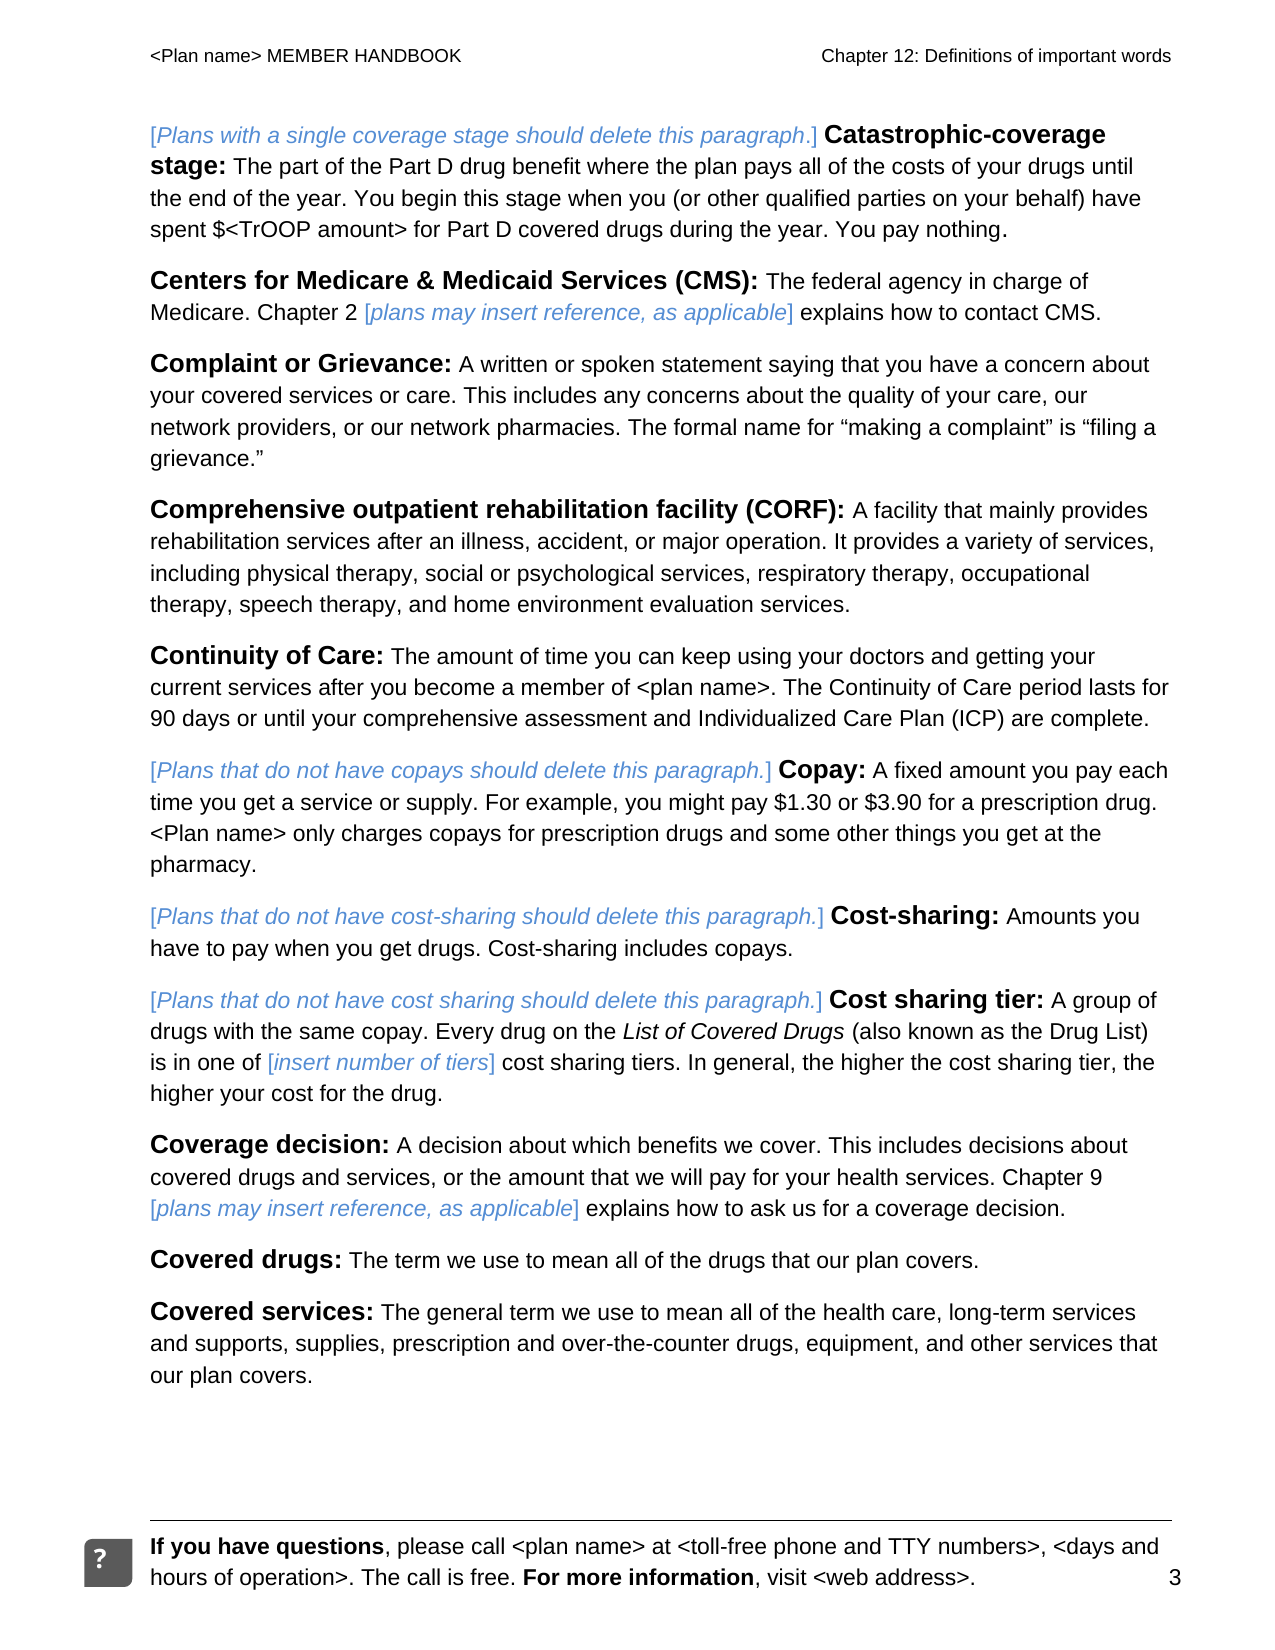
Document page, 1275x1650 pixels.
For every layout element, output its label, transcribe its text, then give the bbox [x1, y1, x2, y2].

subtitle [Plans with a single coverage stage should delete this paragraph.] Catastrophic-coverage stage: The part of the Part D drug benefit where the plan pays all of the costs of your drugs until the end of the year. You begin this stage when you (or other qualified parties on your behalf) have spent $<TrOOP amount> for Part D covered drugs during the year. You pay nothing. [150, 118, 1171, 243]
subtitle Covered drugs: The term we use to mean all of the drugs that our plan covers. [150, 1243, 1171, 1275]
subtitle [Plans that do not have copays should delete this paragraph.] Copay: A fixed amount you pay each time you get a service or supply. For example, you might pay $1.30 or $3.90 for a prescription drug. <Plan name> only charges copays for prescription drugs and some other things you get at the pharmacy. [150, 754, 1171, 879]
subtitle Coverage decision: A decision about which benefits we cover. This includes decisions about covered drugs and services, or the amount that we will pay for your health services. Chapter 9 [plans may insert reference, as applicable] explains how to ask us for a coverage decision. [150, 1129, 1171, 1223]
subtitle [Plans that do not have cost-sharing should delete this paragraph.] Cost-sharing: Amounts you have to pay when you get drugs. Cost-sharing includes copays. [150, 900, 1171, 962]
subtitle Centers for Medicare & Medicaid Services (CMS): The federal agency in charge of Medicare. Chapter 2 [plans may insert reference, as applicable] explains how to contact CMS. [150, 264, 1171, 327]
subtitle Complaint or Grievance: A written or spoken statement saying that you have a concern about your covered services or care. This includes any concerns about the quality of your care, our network providers, or our network pharmacies. The formal name for “making a complaint” is “filing a grievance.” [150, 348, 1171, 473]
subtitle Continuity of Care: The amount of time you can keep using your doctors and getting your current services after you become a member of <plan name>. The Continuity of Care period lasts for 90 days or until your comprehensive assessment and Individualized Care Plan (ICP) are complete. [150, 639, 1171, 733]
subtitle [Plans that do not have cost sharing should delete this paragraph.] Cost sharing tier: A group of drugs with the same copay. Every drug on the List of Covered Drugs (also known as the Drug List) is in one of [insert number of tiers] cost sharing tiers. In general, the higher the cost sharing tier, the higher your cost for the drug. [150, 983, 1171, 1108]
subtitle Comprehensive outpatient rehabilitation facility (CORF): A facility that mainly provides rehabilitation services after an illness, accident, or major operation. It provides a variety of services, including physical therapy, social or psychological services, respiratory therapy, occupational therapy, speech therapy, and home environment evaluation services. [150, 493, 1171, 618]
subtitle Covered services: The general term we use to mean all of the health care, long-term services and supports, supplies, prescription and over-the-counter drugs, equipment, and other services that our plan covers. [150, 1296, 1171, 1389]
